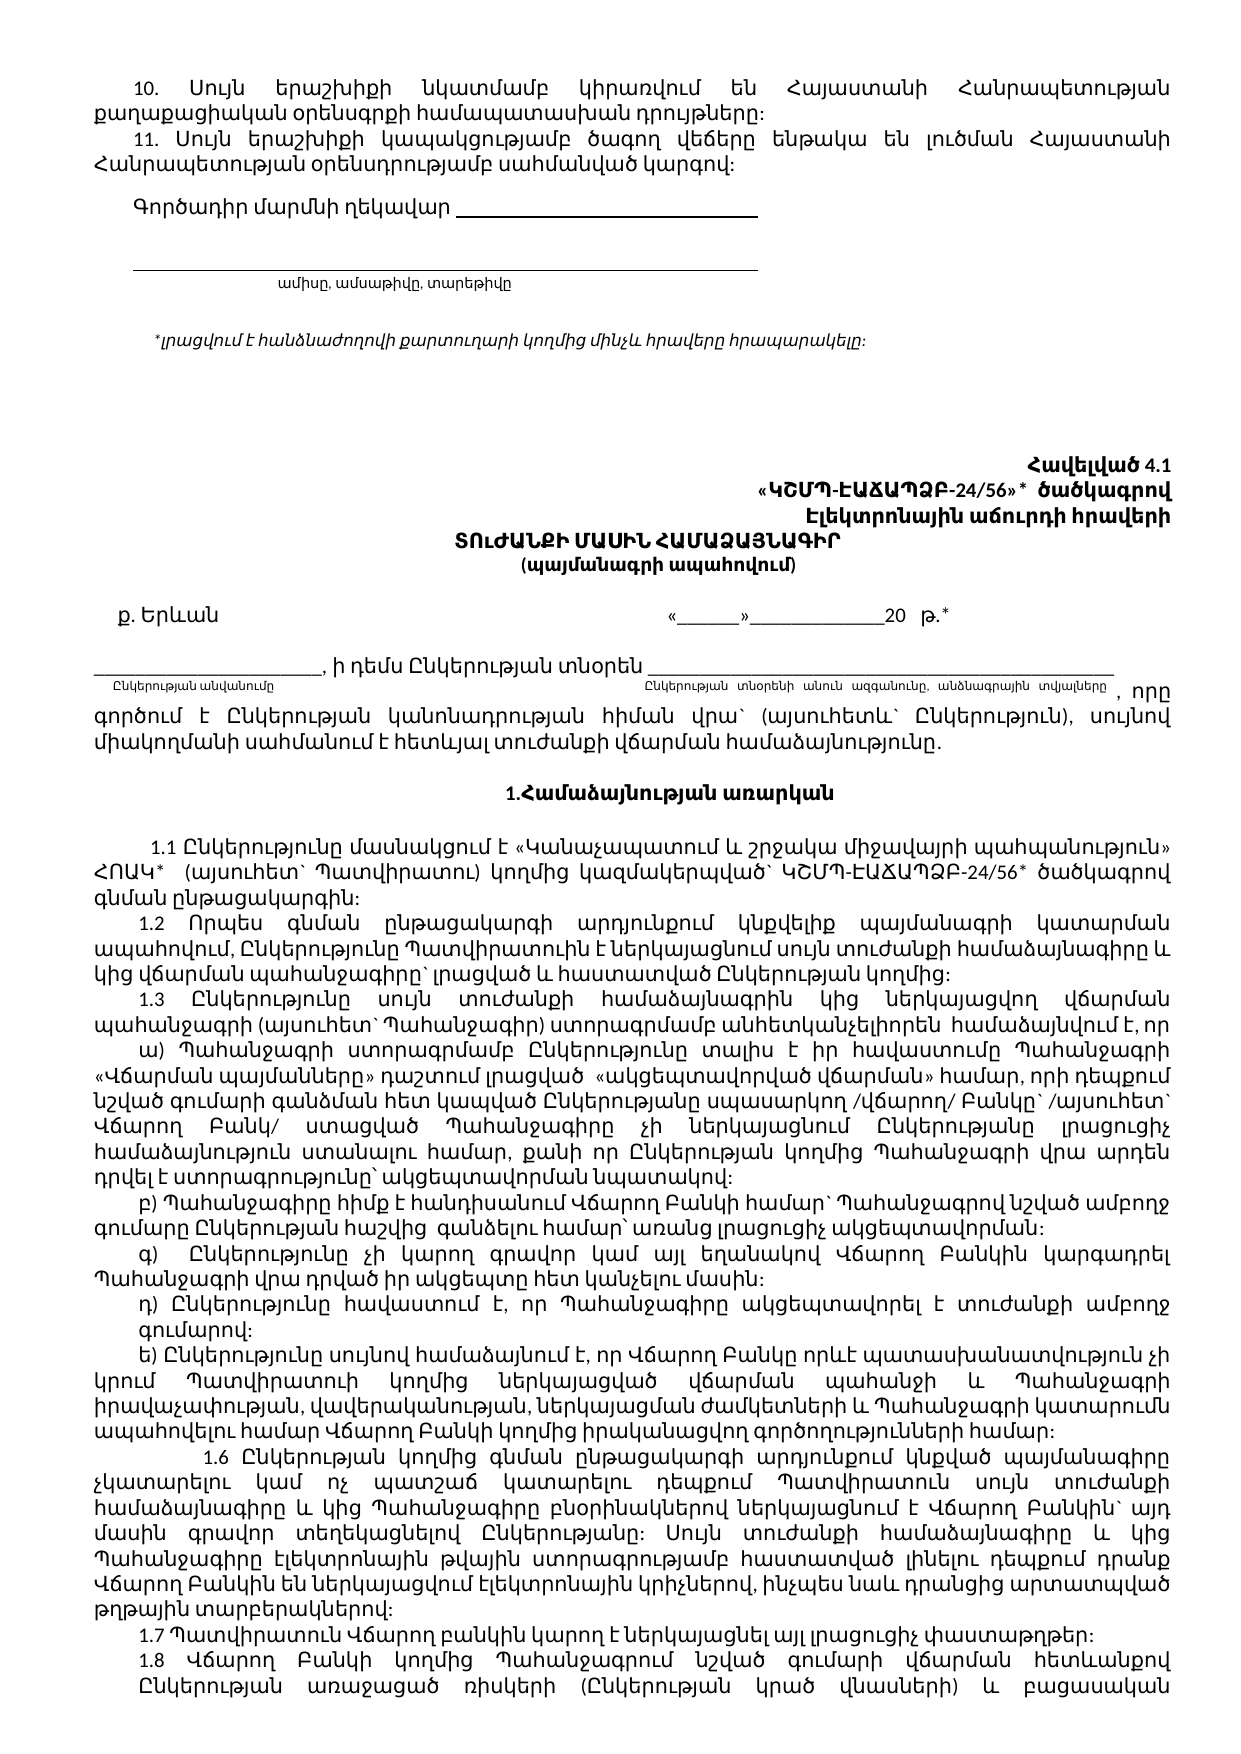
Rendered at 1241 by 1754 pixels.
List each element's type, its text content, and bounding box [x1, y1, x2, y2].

text ք. Երևան «______»_____________20 թ.* [94, 602, 1171, 627]
text Ընկերության անվանումը Ընկերության տնօրենի անուն ազգանունը, անձնագրային տվյալները , որը գործում է Ընկերության կանոնադրության հիման վրա` (այսուհետև` Ընկերություն), սույնով միակողմանի սահմանում է հետևյալ տուժանքի վճարման համաձայնությունը. [94, 678, 1171, 754]
text 1.1 Ընկերությունը մասնակցում է «Կանաչապատում և շրջակա միջավայրի պահպանություն» ՀՈԱԿ* (այսուհետ` Պատվիրատու) կողմից կազմակերպված` ԿՇՄՊ-ԷԱՃԱՊՁԲ-24/56* ծածկագրով գնման ընթացակարգին: [94, 834, 1171, 910]
text բ) Պահանջագիրը հիմք է հանդիսանում Վճարող Բանկի համար` Պահանջագրով նշված ամբողջ գումարը Ընկերության հաշվից գանձելու համար՝ առանց լրացուցիչ ակցեպտավորման: [94, 1190, 1171, 1241]
text ՏՈւԺԱՆՔԻ ՄԱՍԻՆ ՀԱՄԱՁԱՅՆԱԳԻՐ [94, 528, 1171, 554]
text Հավելված 4.1 [94, 452, 1171, 477]
text *լրացվում է հանձնաժողովի քարտուղարի կողմից մինչև հրավերը հրապարակելը: [94, 330, 1171, 350]
text ե) Ընկերությունը սույնով համաձայնում է, որ Վճարող Բանկը որևէ պատասխանատվություն չի կրում Պատվիրատուի կողմից ներկայացված վճարման պահանջի և Պահանջագրի իրավաչափության, վավերականության, ներկայացման ժամկետների և Պահանջագրի կատարումն ապահովելու համար Վճարող Բանկի կողմից իրականացվող գործողությունների համար: [94, 1342, 1171, 1444]
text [138, 1647, 1171, 1698]
text «ԿՇՄՊ-ԷԱՃԱՊՁԲ-24/56»* ծածկագրով [94, 477, 1171, 503]
text 1.Համաձայնության առարկան [169, 780, 1171, 805]
text 11. Սույն երաշխիքի կապակցությամբ ծագող վեճերը ենթակա են լուծման Հայաստանի Հանրապետության օրենսդրությամբ սահմանված կարգով: [94, 126, 1171, 177]
text ա) Պահանջագրի ստորագրմամբ Ընկերությունը տալիս է իր հավաստումը Պահանջագրի «Վճարման պայմանները» դաշտում լրացված «ակցեպտավորված վճարման» համար, որի դեպքում նշված գումարի գանձման հետ կապված Ընկերությանը սպասարկող /վճարող/ Բանկը` /այսուհետ` Վճարող Բանկ/ ստացված Պահանջագիրը չի ներկայացնում Ընկերությանը լրացուցիչ համաձայնություն ստանալու համար, քանի որ Ընկերության կողմից Պահանջագրի վրա արդեն դրվել է ստորագրությունը՝ ակցեպտավորման նպատակով: [94, 1037, 1171, 1190]
text ______________________, ի դեմս Ընկերության տնօրեն _____________________________________________ [94, 653, 1171, 678]
text 10. Սույն երաշխիքի նկատմամբ կիրառվում են Հայաստանի Հանրապետության քաղաքացիական օրենսգրքի համապատասխան դրույթները: [94, 75, 1171, 126]
text 1.2 Որպես գնման ընթացակարգի արդյունքում կնքվելիք պայմանագրի կատարման ապահովում, Ընկերությունը Պատվիրատուին է ներկայացնում սույն տուժանքի համաձայնագիրը և կից վճարման պահանջագիրը` լրացված և հաստատված Ընկերության կողմից: [94, 910, 1171, 987]
text 1.7 Պատվիրատուն Վճարող բանկին կարող է ներկայացնել այլ լրացուցիչ փաստաթղթեր: [138, 1622, 1171, 1647]
text Էլեկտրոնային աճուրդի հրավերի [94, 503, 1171, 528]
text 1.6 Ընկերության կողմից գնման ընթացակարգի արդյունքում կնքված պայմանագիրը չկատարելու կամ ոչ պատշաճ կատարելու դեպքում Պատվիրատուն սույն տուժանքի համաձայնագիրը և կից Պահանջագիրը բնօրինակներով ներկայացնում է Վճարող Բանկին` այդ մասին գրավոր տեղեկացնելով Ընկերությանը: Սույն տուժանքի համաձայնագիրը և կից Պահանջագիրը էլեկտրոնային թվային ստորագրությամբ հաստատված լինելու դեպքում դրանք Վճարող Բանկին են ներկայացվում էլեկտրոնային կրիչներով, ինչպես նաև դրանցից արտատպված թղթային տարբերակներով: [94, 1444, 1171, 1622]
text ամիսը, ամսաթիվը, տարեթիվը [94, 274, 1171, 304]
text դ) Ընկերությունը հավաստում է, որ Պահանջագիրը ակցեպտավորել է տուժանքի ամբողջ գումարով: [138, 1292, 1171, 1342]
text գ) Ընկերությունը չի կարող գրավոր կամ այլ եղանակով Վճարող Բանկին կարգադրել Պահանջագրի վրա դրված իր ակցեպտը հետ կանչելու մասին: [94, 1241, 1171, 1292]
text (պայմանագրի ապահովում) [94, 554, 1171, 577]
text Գործադիր մարմնի ղեկավար [94, 194, 1171, 220]
text 1.3 Ընկերությունը սույն տուժանքի համաձայնագրին կից ներկայացվող վճարման պահանջագրի (այսուհետ` Պահանջագիր) ստորագրմամբ անհետկանչելիորեն համաձայնվում է, որ [94, 987, 1171, 1037]
